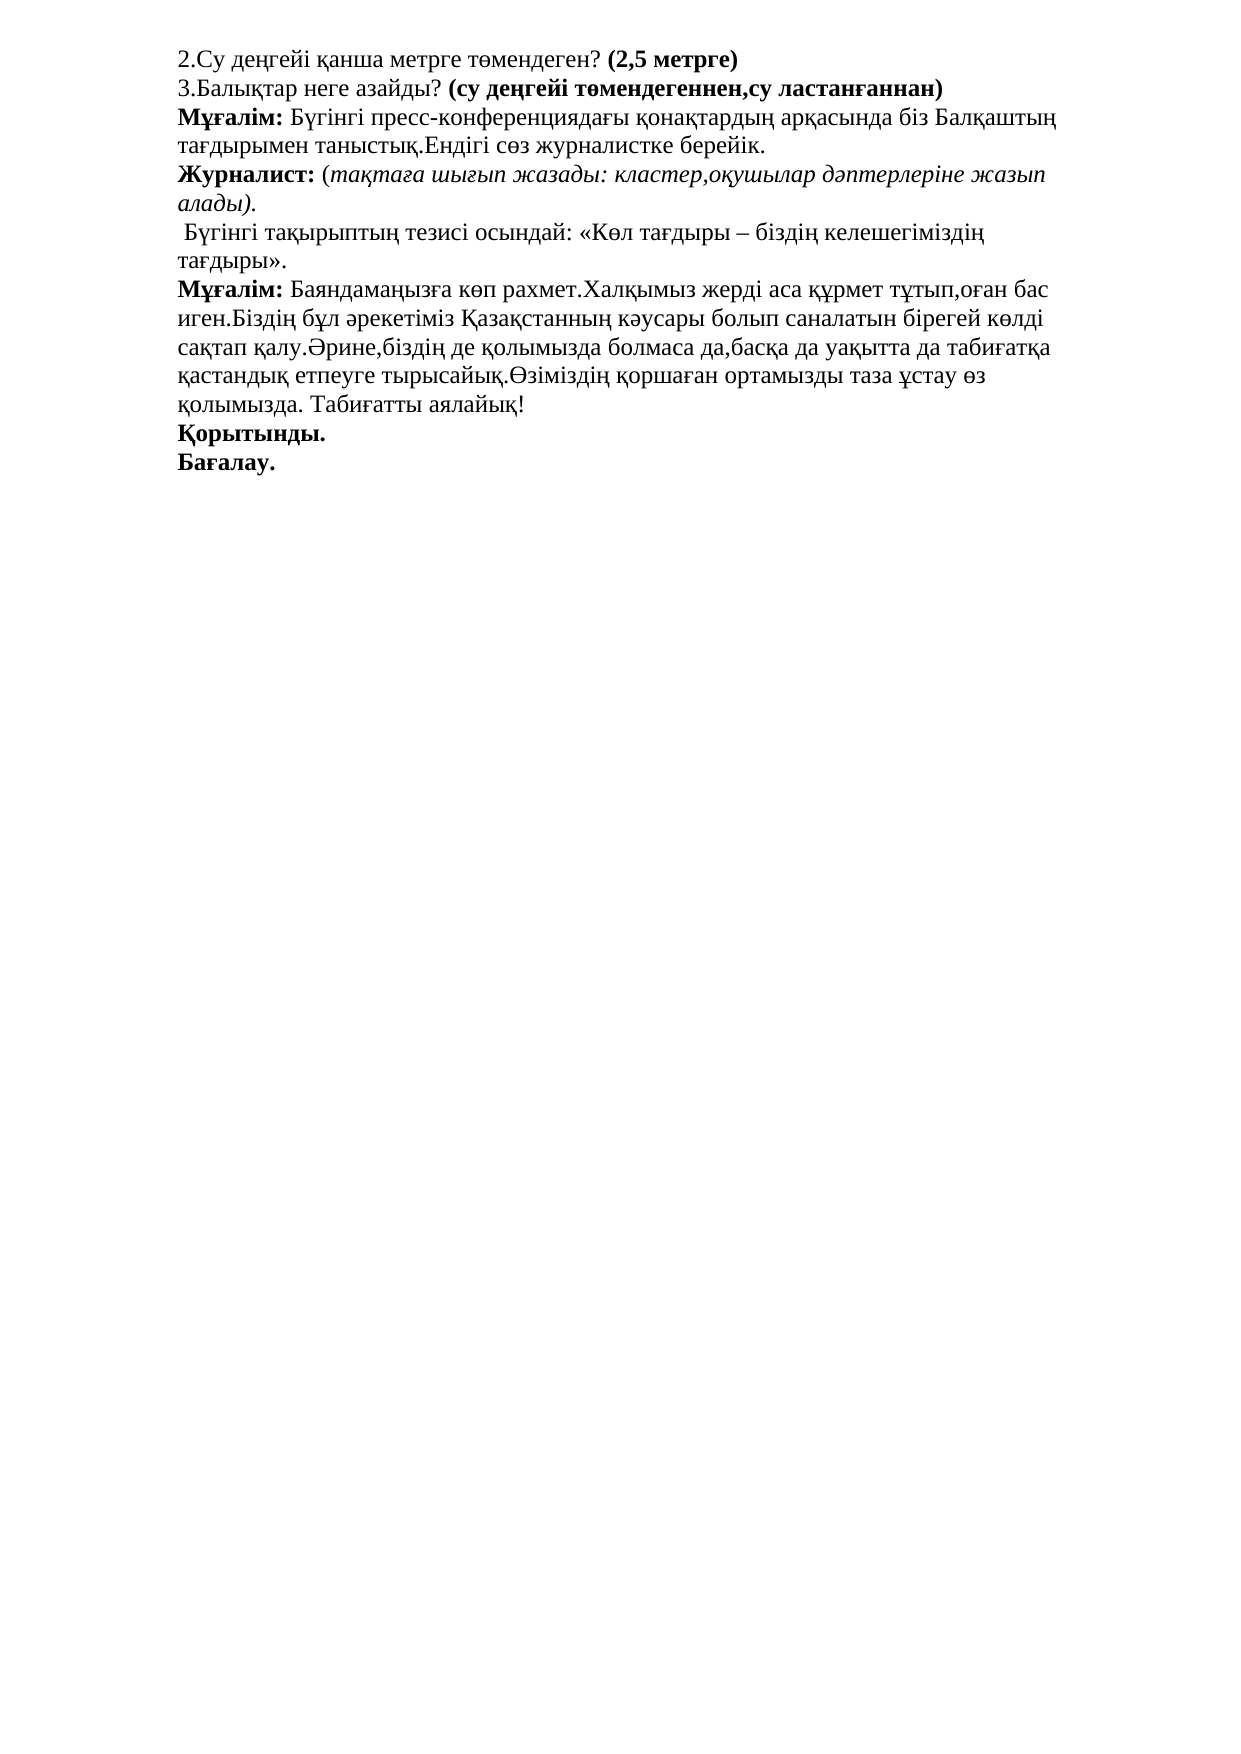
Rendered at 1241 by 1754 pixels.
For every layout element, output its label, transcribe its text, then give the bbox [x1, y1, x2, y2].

text Мұғалім: Баяндамаңызға көп рахмет.Халқымыз жерді аса құрмет тұтып,оған бас иген.Біздің бұл әрекетіміз Қазақстанның кәусары болып саналатын бірегей көлді сақтап қалу.Әрине,біздің де қолымызда болмаса да,басқа да уақытта да табиғатқа қастандық етпеуге тырысайық.Өзіміздің қоршаған ортамызды таза ұстау өз қолымызда. Табиғатты аялайық! [177, 274, 1093, 418]
text Мұғалім: Бүгінгі пресс-конференциядағы қонақтардың арқасында біз Балқаштың тағдырымен таныстық.Ендігі сөз журналистке берейік. [177, 102, 1093, 159]
text Қорытынды. [177, 418, 1093, 447]
text Бүгінгі тақырыптың тезисі осындай: «Көл тағдыры – біздің келешегіміздің тағдыры». [177, 217, 1093, 274]
text 2.Су деңгейі қанша метрге төмендеген? (2,5 метрге) [177, 44, 1093, 73]
text Журналист: (тақтаға шығып жазады: кластер,оқушылар дәптерлеріне жазып алады). [177, 159, 1093, 217]
text 3.Балықтар неге азайды? (су деңгейі төмендегеннен,су ластанғаннан) [177, 73, 1093, 102]
text Бағалау. [177, 447, 1093, 476]
